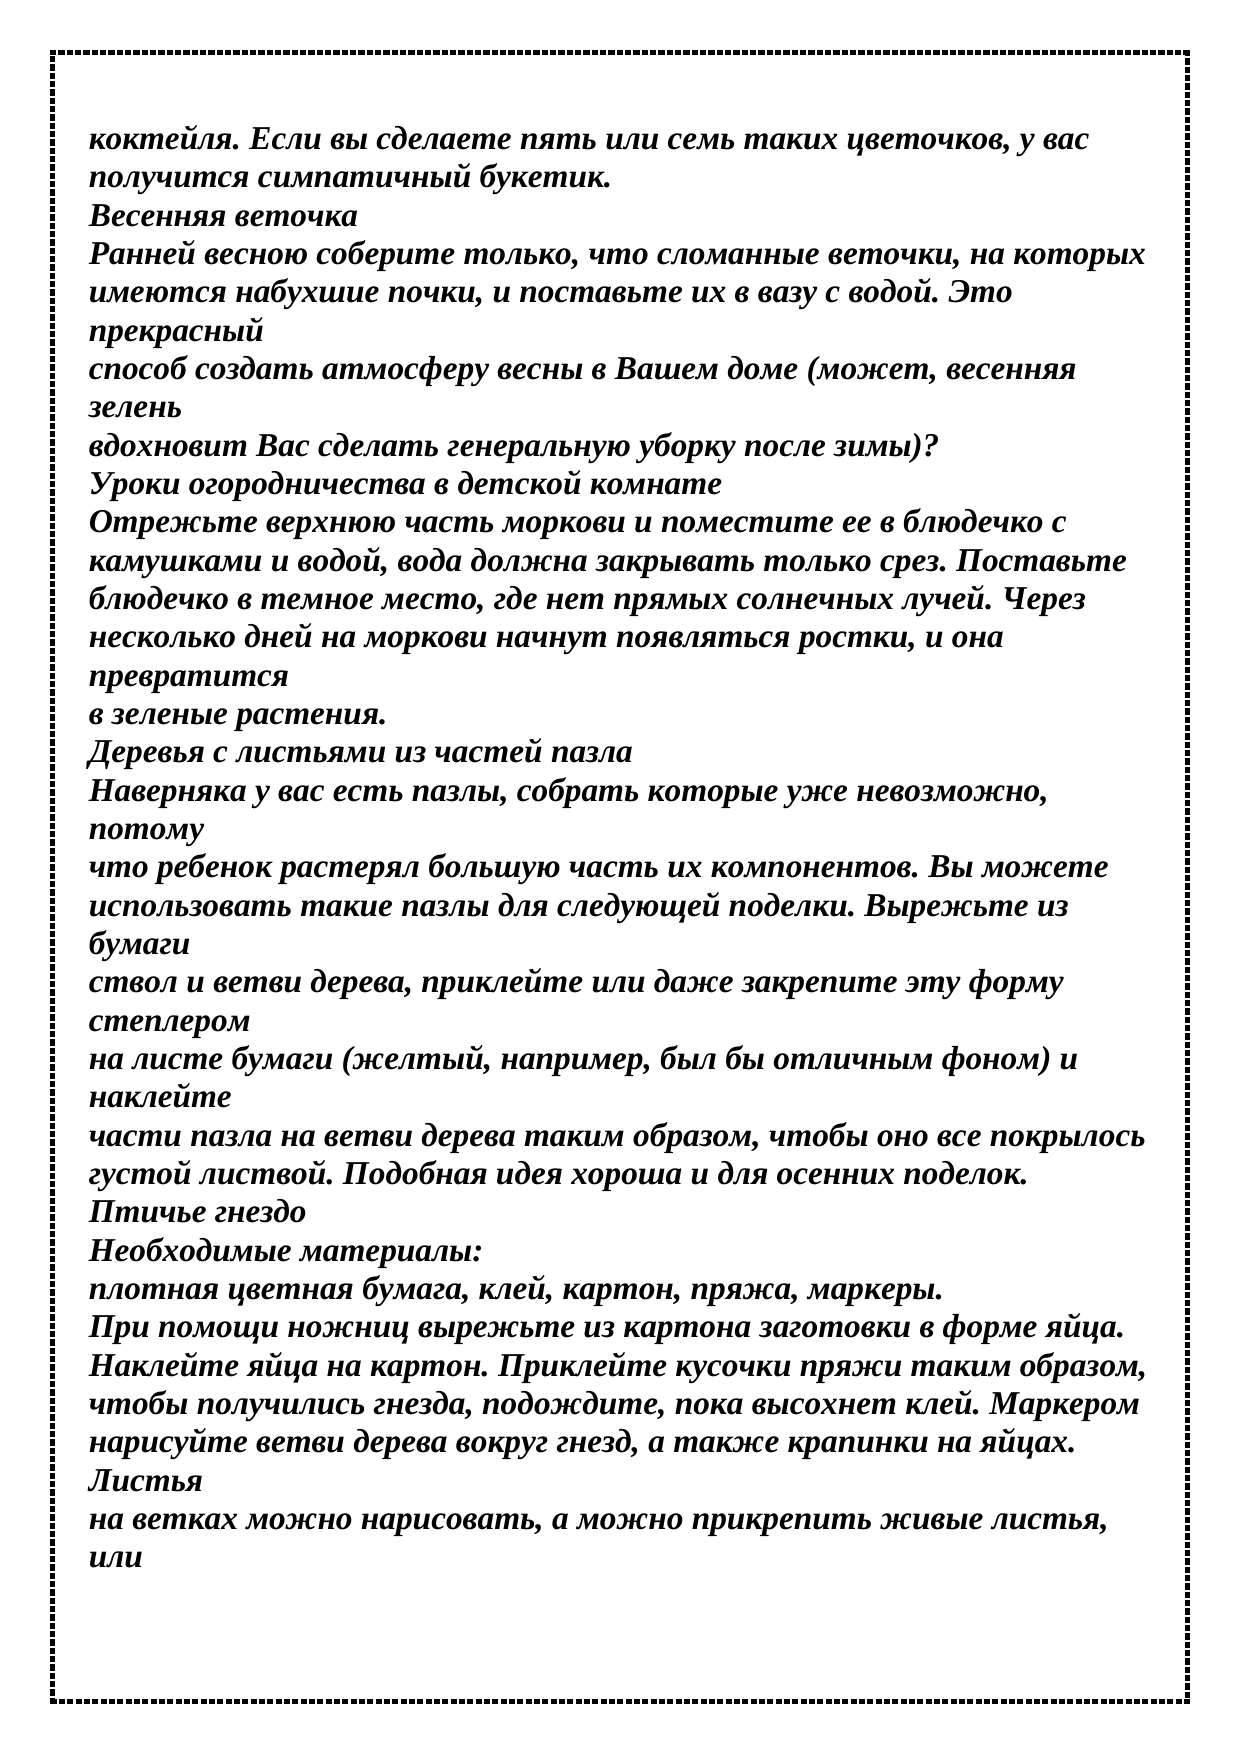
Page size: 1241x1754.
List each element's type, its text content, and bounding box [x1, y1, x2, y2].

text использовать такие пазлы для следующей поделки. Вырежьте из бумаги [88, 885, 1152, 961]
text Наклейте яйца на картон. Приклейте кусочки пряжи таким образом, [88, 1345, 1152, 1383]
text способ создать атмосферу весны в Вашем доме (может, весенняя зелень [88, 348, 1152, 425]
text ствол и ветви дерева, приклейте или даже закрепите эту форму степлером [88, 961, 1152, 1038]
text на листе бумаги (желтый, например, был бы отличным фоном) и наклейте [88, 1038, 1152, 1115]
text плотная цветная бумага, клей, картон, пряжа, маркеры. [88, 1268, 1152, 1306]
text несколько дней на моркови начнут появляться ростки, и она превратится [88, 616, 1152, 693]
text Ранней весною соберите только, что сломанные веточки, на которых [88, 233, 1152, 271]
text Необходимые материалы: [88, 1230, 1152, 1268]
text Уроки огородничества в детской комнате [88, 463, 1152, 501]
text густой листвой. Подобная идея хороша и для осенних поделок. [88, 1153, 1152, 1191]
text Весенняя веточка [88, 195, 1152, 233]
text Птичье гнездо [88, 1191, 1152, 1230]
text имеются набухшие почки, и поставьте их в вазу с водой. Это прекрасный [88, 271, 1152, 348]
text что ребенок растерял большую часть их компонентов. Вы можете [88, 846, 1152, 885]
text в зеленые растения. [88, 693, 1152, 731]
text на ветках можно нарисовать, а можно прикрепить живые листья, или [88, 1498, 1152, 1575]
text коктейля. Если вы сделаете пять или семь таких цветочков, у вас [88, 118, 1152, 156]
text получится симпатичный букетик. [88, 156, 1152, 195]
text части пазла на ветви дерева таким образом, чтобы оно все покрылось [88, 1115, 1152, 1153]
text Наверняка у вас есть пазлы, собрать которые уже невозможно, потому [88, 770, 1152, 846]
text блюдечко в темное место, где нет прямых солнечных лучей. Через [88, 578, 1152, 616]
text Отрежьте верхнюю часть моркови и поместите ее в блюдечко с [88, 501, 1152, 540]
text чтобы получились гнезда, подождите, пока высохнет клей. Маркером [88, 1383, 1152, 1421]
text При помощи ножниц вырежьте из картона заготовки в форме яйца. [88, 1306, 1152, 1345]
text Деревья с листьями из частей пазла [88, 731, 1152, 770]
text нарисуйте ветви дерева вокруг гнезд, а также крапинки на яйцах. Листья [88, 1421, 1152, 1498]
text камушками и водой, вода должна закрывать только срез. Поставьте [88, 540, 1152, 578]
text вдохновит Вас сделать генеральную уборку после зимы)? [88, 425, 1152, 463]
